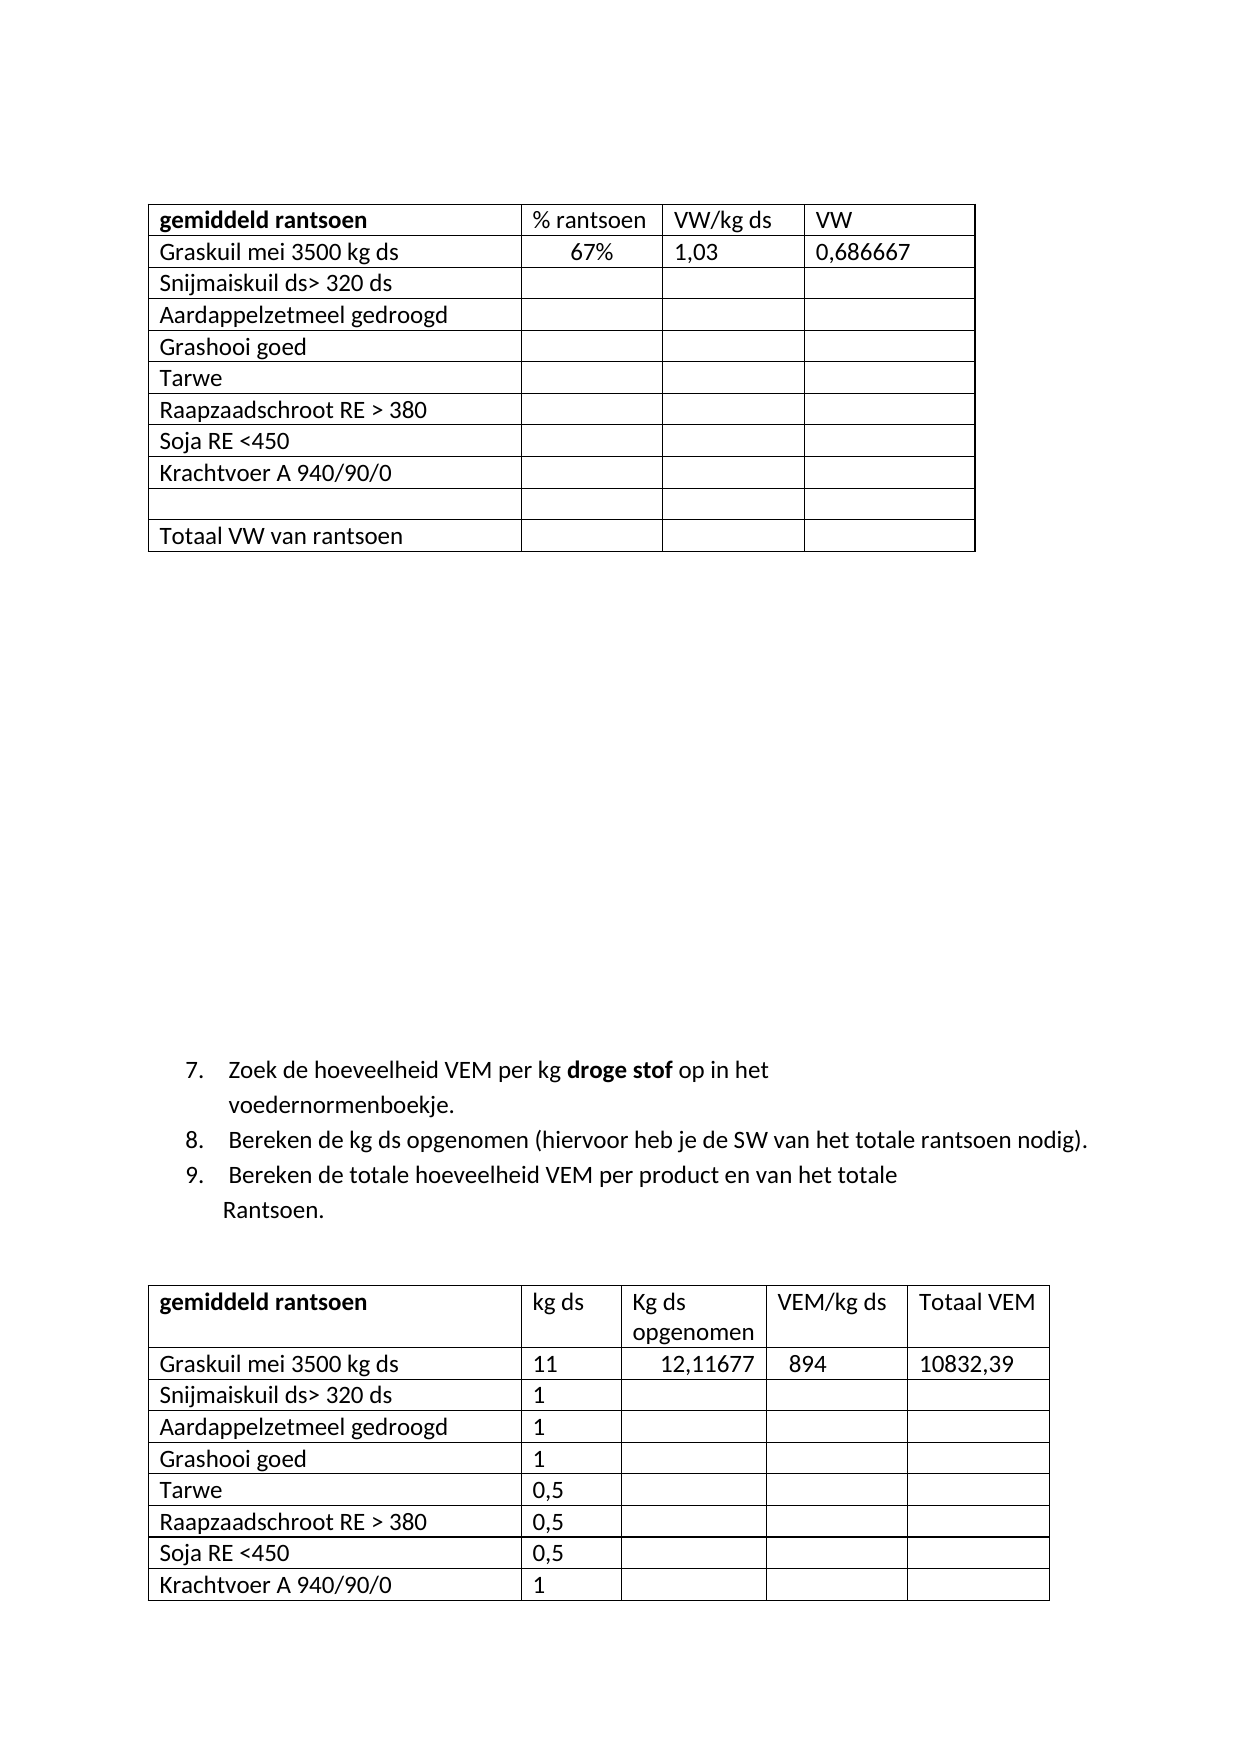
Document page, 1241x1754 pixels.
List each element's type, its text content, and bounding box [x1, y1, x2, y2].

table_cell [805, 362, 974, 393]
table_cell [908, 1506, 1049, 1536]
table_cell 0,5 [522, 1474, 621, 1505]
table_cell [805, 457, 974, 487]
table_cell [522, 362, 662, 393]
table_cell [622, 1538, 766, 1568]
table_cell [522, 299, 662, 330]
table_cell Snijmaiskuil ds> 320 ds [149, 268, 521, 298]
table_cell [622, 1506, 766, 1536]
table_cell [622, 1474, 766, 1505]
table_header % rantsoen [522, 205, 662, 235]
table_cell 10832,39 [908, 1348, 1049, 1379]
table_cell 0,5 [522, 1506, 621, 1536]
table_header VEM/kg ds [767, 1286, 907, 1347]
table_cell [663, 394, 804, 424]
table_header Totaal VEM [908, 1286, 1049, 1347]
table_cell 0,686667 [805, 236, 974, 267]
table_cell [522, 457, 662, 487]
table_cell 12,11677 [622, 1348, 766, 1379]
list Zoek de hoeveelheid VEM per kg droge stof op in het [185, 1054, 1093, 1085]
table_cell [908, 1474, 1049, 1505]
list Bereken de kg ds opgenomen (hiervoor heb je de SW van het totale rantsoen nodig). [185, 1124, 1093, 1155]
table_cell Krachtvoer A 940/90/0 [149, 1569, 521, 1599]
table_cell Totaal VW van rantsoen [149, 520, 521, 551]
table_cell [767, 1411, 907, 1442]
table_cell Soja RE <450 [149, 425, 521, 456]
table_cell [805, 331, 974, 361]
table_cell [805, 268, 974, 298]
table_cell 894 [767, 1348, 907, 1379]
table_header gemiddeld rantsoen [149, 1286, 521, 1347]
table_cell 1 [522, 1380, 621, 1410]
table_cell 1,03 [663, 236, 804, 267]
table_cell 1 [522, 1411, 621, 1442]
table_cell [522, 331, 662, 361]
table_cell [767, 1474, 907, 1505]
table_cell Snijmaiskuil ds> 320 ds [149, 1380, 521, 1410]
table_cell Raapzaadschroot RE > 380 [149, 394, 521, 424]
table_cell [908, 1569, 1049, 1599]
table_cell 11 [522, 1348, 621, 1379]
table_header VW/kg ds [663, 205, 804, 235]
table_cell [663, 268, 804, 298]
table_cell 0,5 [522, 1538, 621, 1568]
table_cell [522, 394, 662, 424]
table_header Kg ds opgenomen [622, 1286, 766, 1347]
table_cell [908, 1443, 1049, 1473]
table_cell 67% [522, 236, 662, 267]
table_cell [622, 1411, 766, 1442]
table_cell Soja RE <450 [149, 1538, 521, 1568]
table_cell Grashooi goed [149, 1443, 521, 1473]
table_cell [805, 394, 974, 424]
table_cell Grashooi goed [149, 331, 521, 361]
list Rantsoen. [223, 1194, 1093, 1225]
table_cell [805, 299, 974, 330]
table_cell [767, 1506, 907, 1536]
table_header kg ds [522, 1286, 621, 1347]
table_header gemiddeld rantsoen [149, 205, 521, 235]
table_cell [622, 1380, 766, 1410]
table_cell Tarwe [149, 362, 521, 393]
table_cell [663, 425, 804, 456]
table_cell 1 [522, 1569, 621, 1599]
table_cell Tarwe [149, 1474, 521, 1505]
table_cell Aardappelzetmeel gedroogd [149, 1411, 521, 1442]
table_cell [805, 520, 974, 551]
table_cell [663, 489, 804, 519]
table_cell [522, 489, 662, 519]
table_cell [522, 268, 662, 298]
table_cell [805, 489, 974, 519]
table_cell [767, 1569, 907, 1599]
list Bereken de totale hoeveelheid VEM per product en van het totale [185, 1159, 1093, 1190]
table_cell [908, 1538, 1049, 1568]
table_cell Graskuil mei 3500 kg ds [149, 236, 521, 267]
table_cell [805, 425, 974, 456]
table_cell [767, 1380, 907, 1410]
table_cell [908, 1411, 1049, 1442]
table_cell [663, 362, 804, 393]
table_cell [767, 1538, 907, 1568]
list voedernormenboekje. [223, 1089, 1093, 1120]
table_cell [149, 489, 521, 519]
table_cell Raapzaadschroot RE > 380 [149, 1506, 521, 1536]
table_cell Aardappelzetmeel gedroogd [149, 299, 521, 330]
table_cell [663, 299, 804, 330]
table_cell [522, 425, 662, 456]
table_cell [622, 1569, 766, 1599]
table_cell Krachtvoer A 940/90/0 [149, 457, 521, 487]
table_cell [522, 520, 662, 551]
table_cell [908, 1380, 1049, 1410]
table_cell [663, 457, 804, 487]
table_cell 1 [522, 1443, 621, 1473]
table_header VW [805, 205, 974, 235]
table_cell [622, 1443, 766, 1473]
table_cell [767, 1443, 907, 1473]
table_cell Graskuil mei 3500 kg ds [149, 1348, 521, 1379]
table_cell [663, 520, 804, 551]
table_cell [663, 331, 804, 361]
